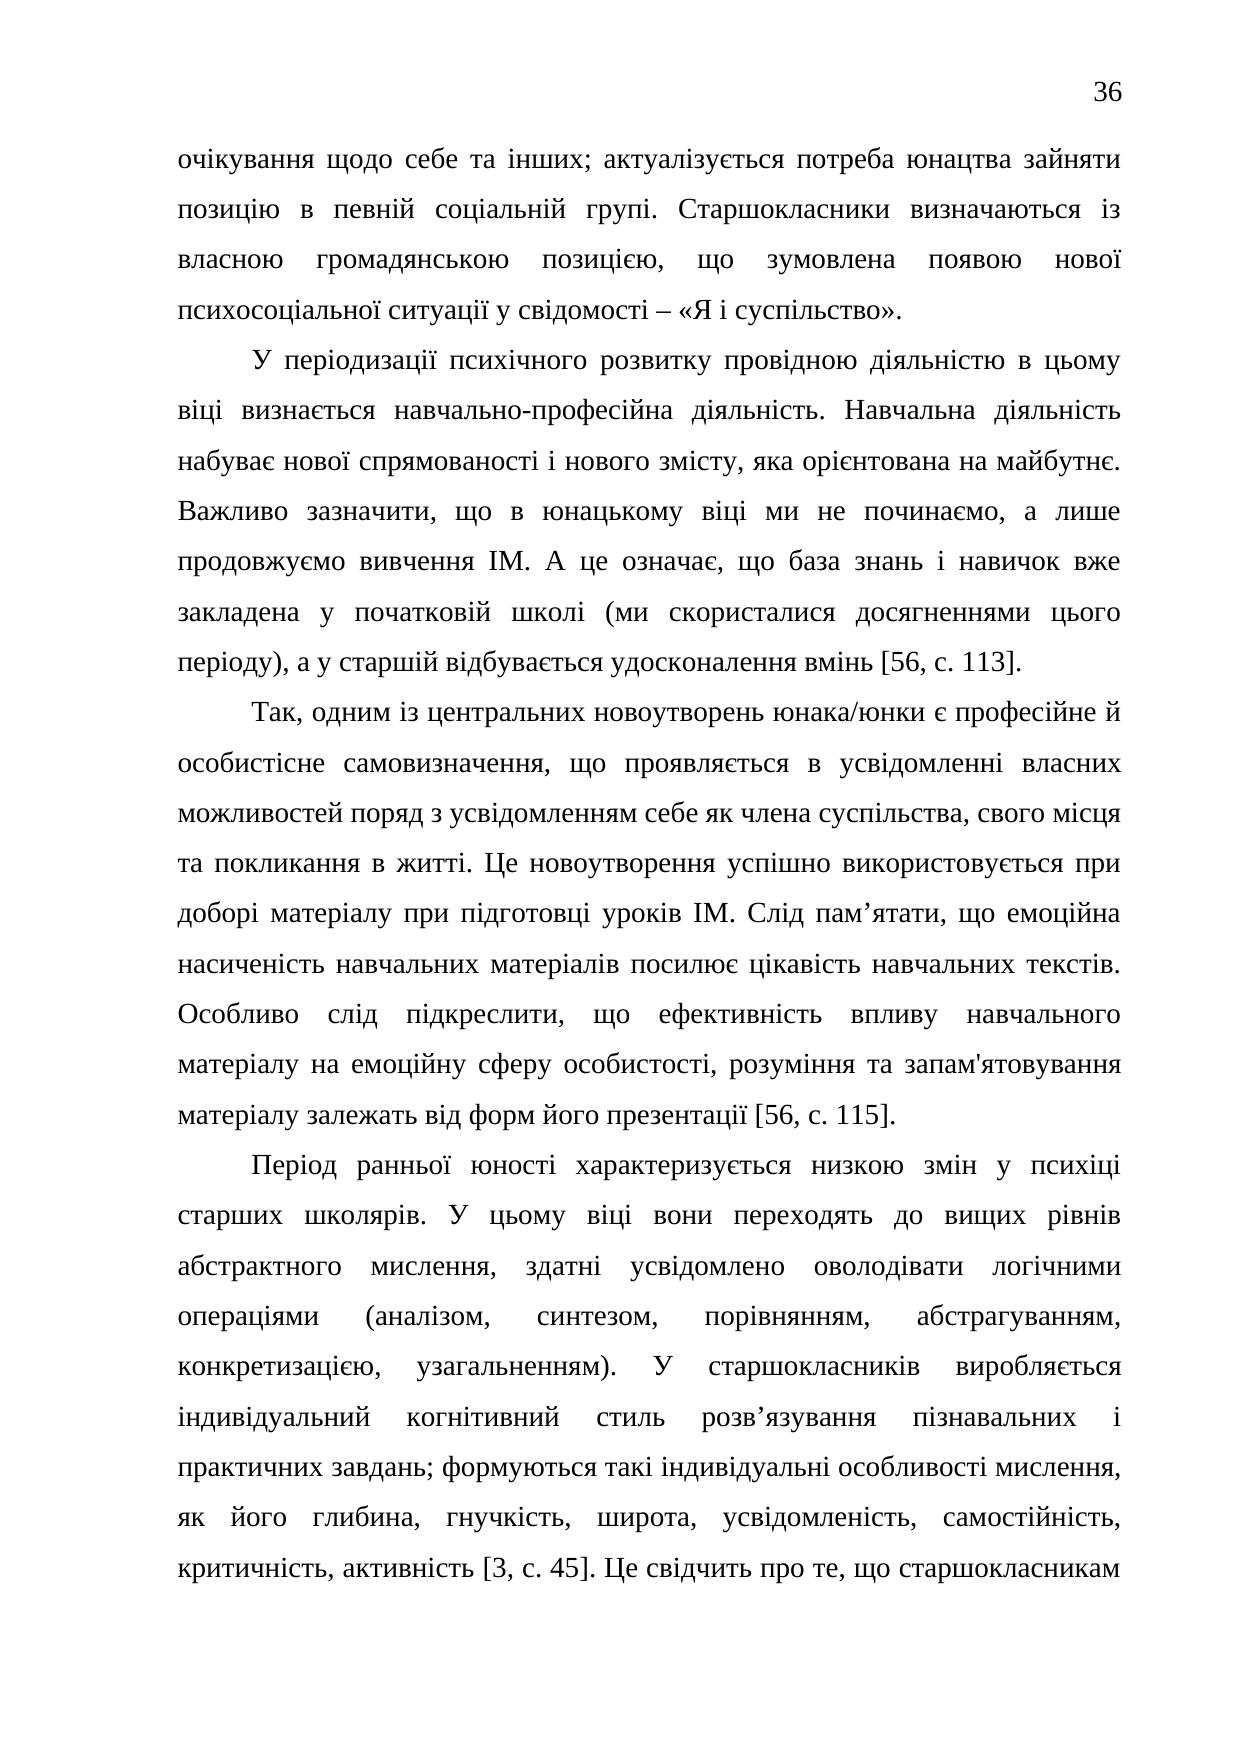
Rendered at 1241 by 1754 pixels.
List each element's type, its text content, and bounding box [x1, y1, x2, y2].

text Так, одним із центральних новоутворень юнака/юнки є професійне й особистісне самовизначення, що проявляється в усвідомленні власних можливостей поряд з усвідомленням себе як члена суспільства, свого місця та покликання в житті. Це новоутворення успішно використовується при доборі матеріалу при підготовці уроків ІМ. Слід пам’ятати, що емоційна насиченість навчальних матеріалів посилює цікавість навчальних текстів. Особливо слід підкреслити, що ефективність впливу навчального матеріалу на емоційну сферу особистості, розуміння та запам'ятовування матеріалу залежать від форм його презентації [56, c. 115]. [177, 694, 1122, 1130]
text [177, 1147, 1122, 1583]
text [177, 141, 1122, 325]
text У періодизації психічного розвитку провідною діяльністю в цьому віці визнається навчально-професійна діяльність. Навчальна діяльність набуває нової спрямованості і нового змісту, яка орієнтована на майбутнє. Важливо зазначити, що в юнацькому віці ми не починаємо, а лише продовжуємо вивчення ІМ. А це означає, що база знань і навичок вже закладена у початковій школі (ми скористалися досягненнями цього періоду), а у старшій відбувається удосконалення вмінь [56, c. 113]. [177, 342, 1122, 678]
